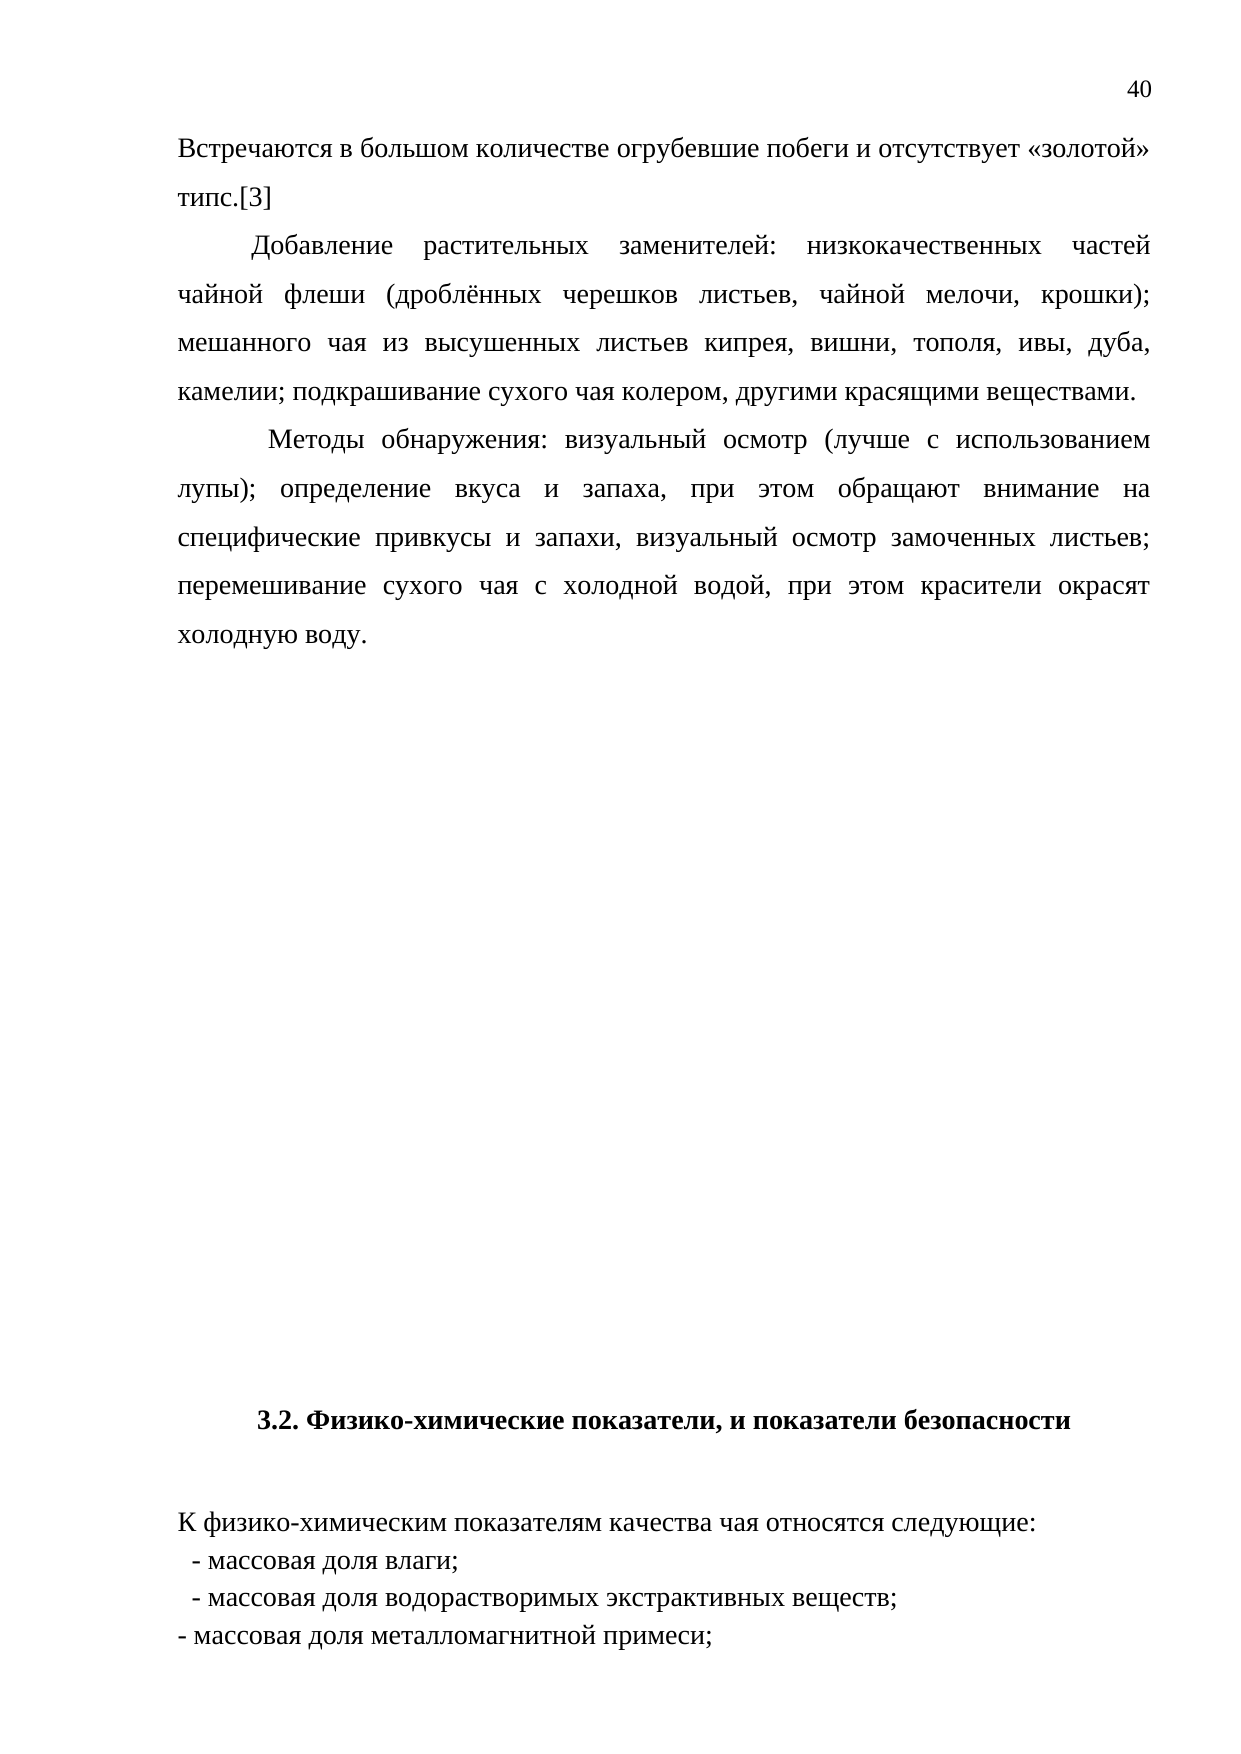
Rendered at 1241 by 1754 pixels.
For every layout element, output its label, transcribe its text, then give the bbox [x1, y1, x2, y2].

text - массовая доля влаги; [177, 1543, 1152, 1575]
text К физико-химическим показателям качества чая относятся следующие: [177, 1505, 1152, 1538]
text Методы обнаружения: визуальный осмотр (лучше с использованием лупы); определение вкуса и запаха, при этом обращают внимание на специфические привкусы и запахи, визуальный осмотр замоченных листьев; перемешивание сухого чая с холодной водой, при этом красители окрасят холодную воду. [177, 422, 1152, 649]
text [177, 131, 1152, 212]
text Добавление растительных заменителей: низкокачественных частей чайной флеши (дроблённых черешков листьев, чайной мелочи, крошки); мешанного чая из высушенных листьев кипрея, вишни, тополя, ивы, дуба, камелии; подкрашивание сухого чая колером, другими красящими веществами. [177, 228, 1152, 406]
text - массовая доля водорастворимых экстрактивных веществ; [177, 1580, 1152, 1613]
text - массовая доля металломагнитной примеси; [177, 1618, 1152, 1650]
text 3.2. Физико-химические показатели, и показатели безопасности [177, 1403, 1152, 1436]
